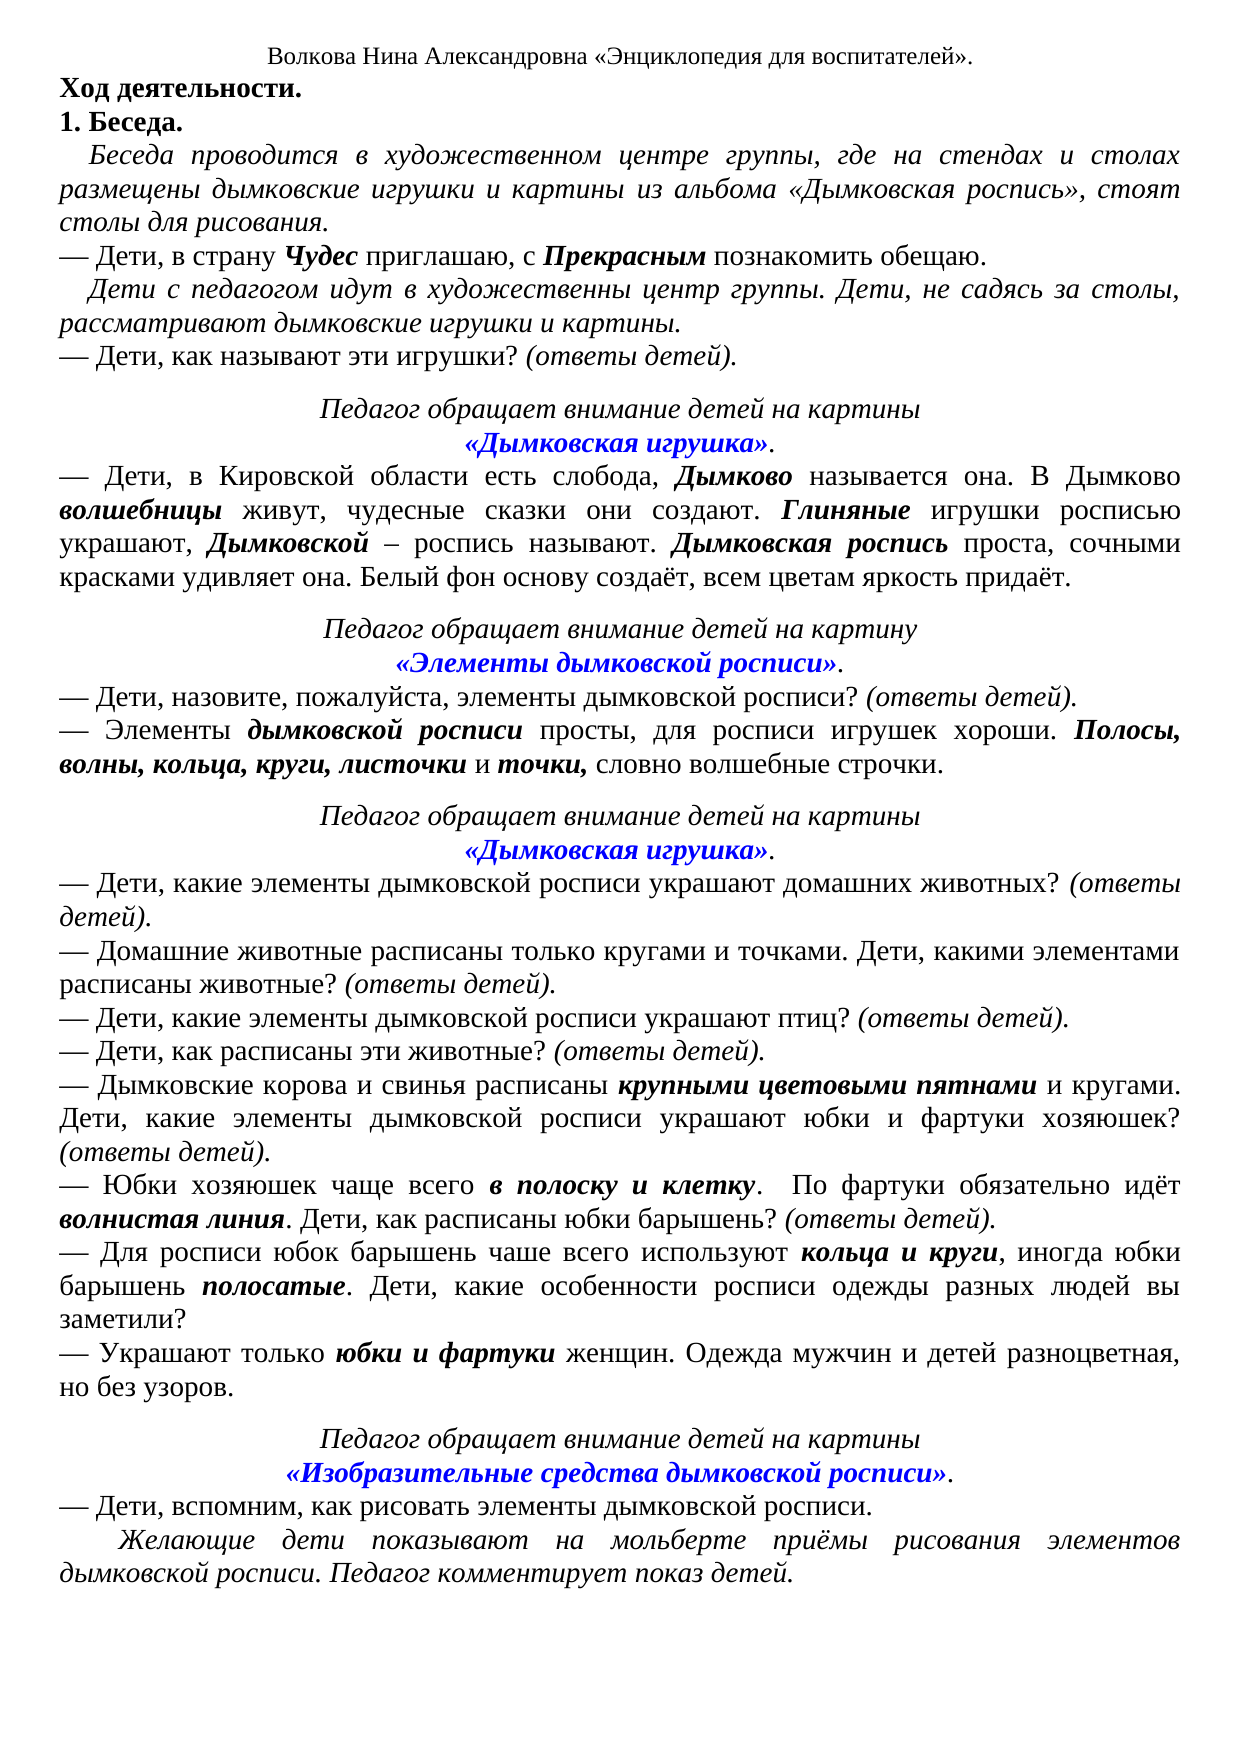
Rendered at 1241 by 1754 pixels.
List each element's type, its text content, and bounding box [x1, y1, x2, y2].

text Педагог обращает внимание детей на картины [59, 1421, 1181, 1455]
text Желающие дети показывают на мольберте приёмы рисования элементов дымковской росписи. Педагог комментирует показ детей. [59, 1522, 1181, 1589]
text — Домашние животные расписаны только кругами и точками. Дети, какими элементами расписаны животные? (ответы детей). [59, 933, 1181, 1000]
text Педагог обращает внимание детей на картину [59, 612, 1181, 645]
text Дети с педагогом идут в художественны центр группы. Дети, не садясь за столы, рассматривают дымковские игрушки и картины. [59, 271, 1181, 338]
text — Дети, в страну Чудес приглашаю, с Прекрасным познакомить обещаю. [59, 238, 1181, 271]
text — Дети, назовите, пожалуйста, элементы дымковской росписи? (ответы детей). [59, 679, 1181, 712]
text — Украшают только юбки и фартуки женщин. Одежда мужчин и детей разноцветная, но без узоров. [59, 1335, 1181, 1402]
text — Дети, как называют эти игрушки? (ответы детей). [59, 338, 1181, 372]
text — Дымковские корова и свинья расписаны крупными цветовыми пятнами и кругами. Дети, какие элементы дымковской росписи украшают юбки и фартуки хозяюшек? (ответы детей). [59, 1067, 1181, 1167]
text — Дети, как расписаны эти животные? (ответы детей). [59, 1033, 1181, 1067]
text — Дети, какие элементы дымковской росписи украшают домашних животных? (ответы детей). [59, 866, 1181, 933]
text Ход деятельности. [59, 70, 1181, 104]
text «Дымковская игрушка». [59, 425, 1181, 458]
text — Дети, в Кировской области есть слобода, Дымково называется она. В Дымково волшебницы живут, чудесные сказки они создают. Глиняные игрушки росписью украшают, Дымковской – роспись называют. Дымковская роспись проста, сочными красками удивляет она. Белый фон основу создаёт, всем цветам яркость придаёт. [59, 458, 1181, 592]
text — Для росписи юбок барышень чаше всего используют кольца и круги, иногда юбки барышень полосатые. Дети, какие особенности росписи одежды разных людей вы заметили? [59, 1234, 1181, 1335]
text — Юбки хозяюшек чаще всего в полоску и клетку. По фартуки обязательно идёт волнистая линия. Дети, как расписаны юбки барышень? (ответы детей). [59, 1167, 1181, 1234]
text Беседа проводится в художественном центре группы, где на стендах и столах размещены дымковские игрушки и картины из альбома «Дымковская роспись», стоят столы для рисования. [59, 137, 1181, 238]
text «Элементы дымковской росписи». [59, 645, 1181, 679]
text «Дымковская игрушка». [59, 832, 1181, 866]
text Педагог обращает внимание детей на картины [59, 798, 1181, 832]
text — Дети, вспомним, как рисовать элементы дымковской росписи. [59, 1488, 1181, 1522]
text «Изобразительные средства дымковской росписи». [59, 1455, 1181, 1488]
text — Дети, какие элементы дымковской росписи украшают птиц? (ответы детей). [59, 1000, 1181, 1033]
text Педагог обращает внимание детей на картины [59, 391, 1181, 425]
text 1. Беседа. [59, 104, 1181, 137]
text — Элементы дымковской росписи просты, для росписи игрушек хороши. Полосы, волны, кольца, круги, листочки и точки, словно волшебные строчки. [59, 712, 1181, 779]
